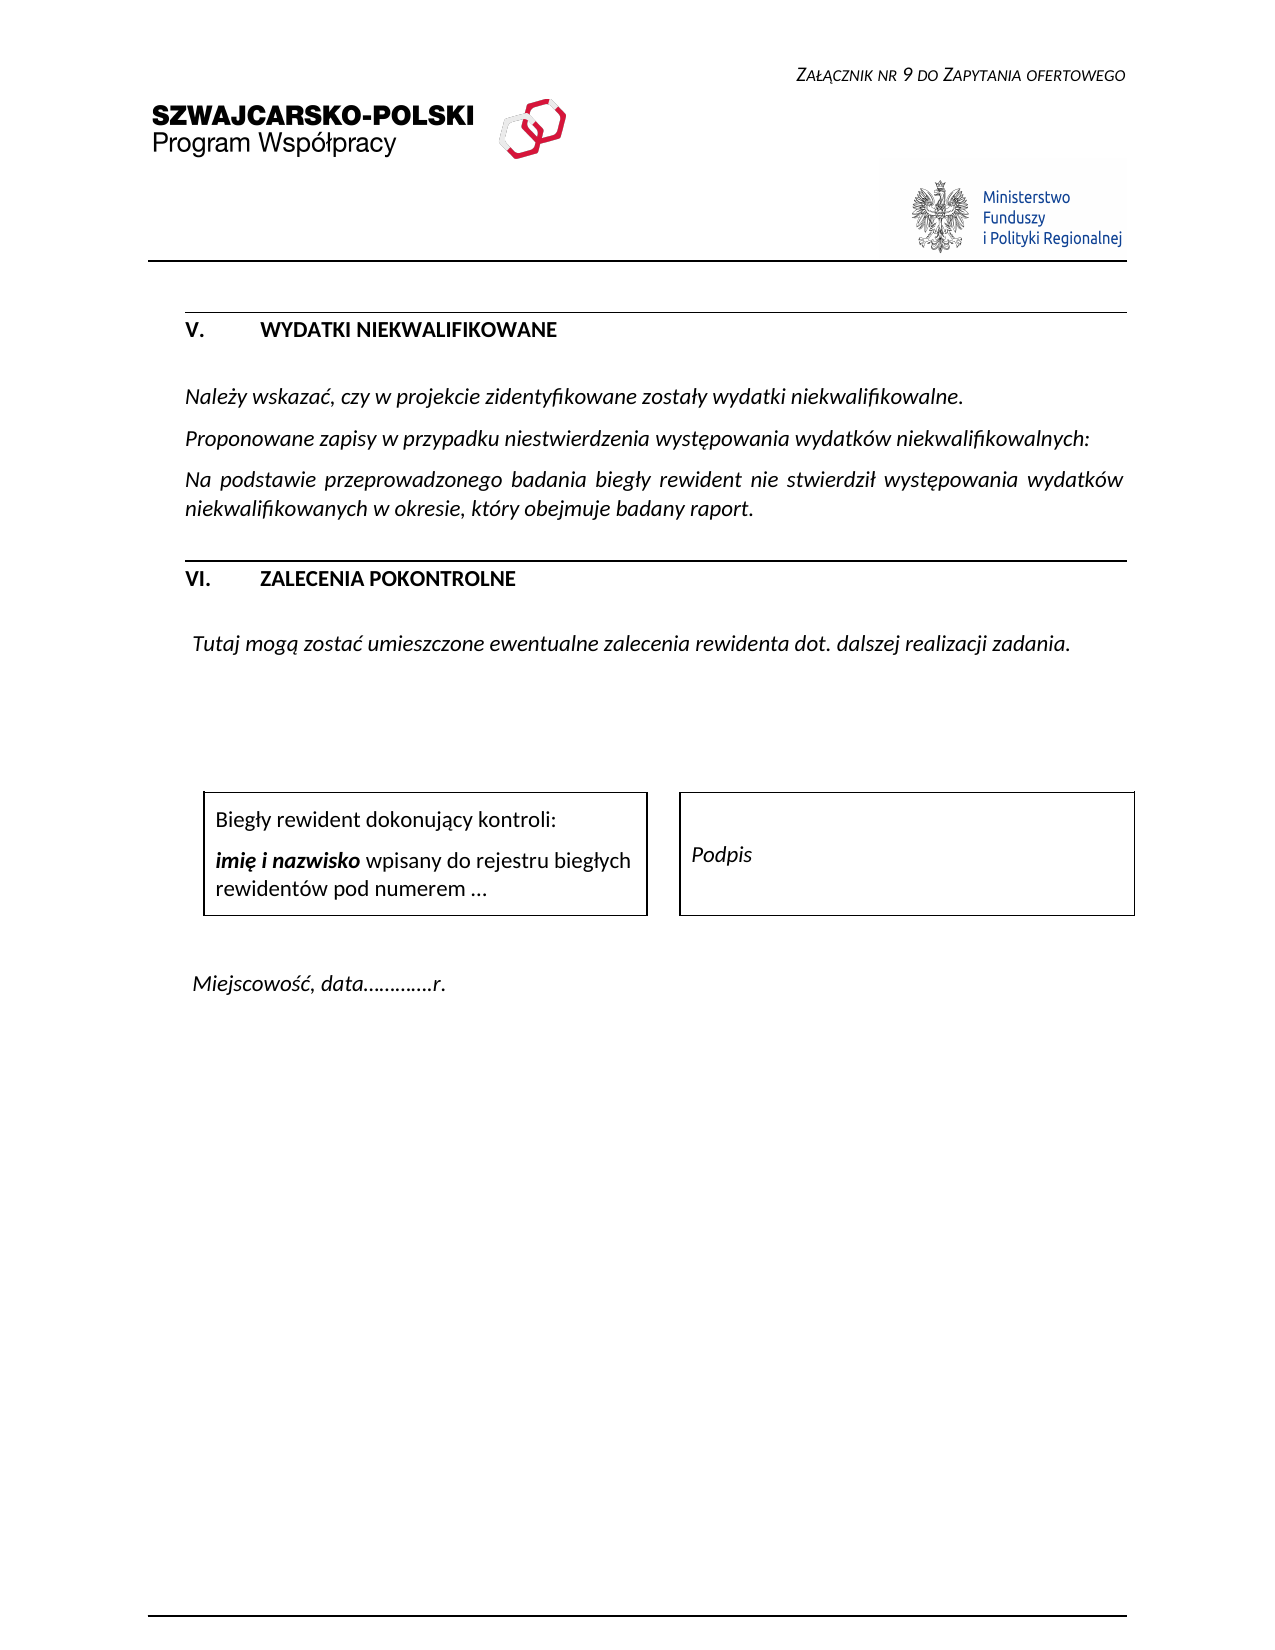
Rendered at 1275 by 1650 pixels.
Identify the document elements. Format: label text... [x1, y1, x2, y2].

picture [152, 99, 566, 159]
text Tutaj mogą zostać umieszczone ewentualne zalecenia rewidenta dot. dalszej realizacji zadania. [192, 629, 1127, 657]
table_header Podpis [681, 793, 1134, 914]
subtitle WYDATKI NIEKWALIFIKOWANE [185, 313, 1127, 343]
text Należy wskazać, czy w projekcie zidentyfikowane zostały wydatki niekwalifikowalne. [185, 381, 1127, 410]
subtitle ZALECENIA POKONTROLNE [185, 562, 1127, 592]
text Proponowane zapisy w przypadku niestwierdzenia występowania wydatków niekwalifikowalnych: [185, 423, 1127, 452]
text Na podstawie przeprowadzonego badania biegły rewident nie stwierdził występowania wydatków niekwalifikowanych w okresie, który obejmuje badany raport. [185, 464, 1127, 523]
table_header [647, 791, 680, 914]
picture [878, 158, 1128, 259]
table_header Biegły rewident dokonujący kontroli: imię i nazwisko wpisany do rejestru biegłych rewidentów pod numerem … [205, 793, 646, 914]
text Miejscowość, data………….r. [148, 969, 1127, 997]
